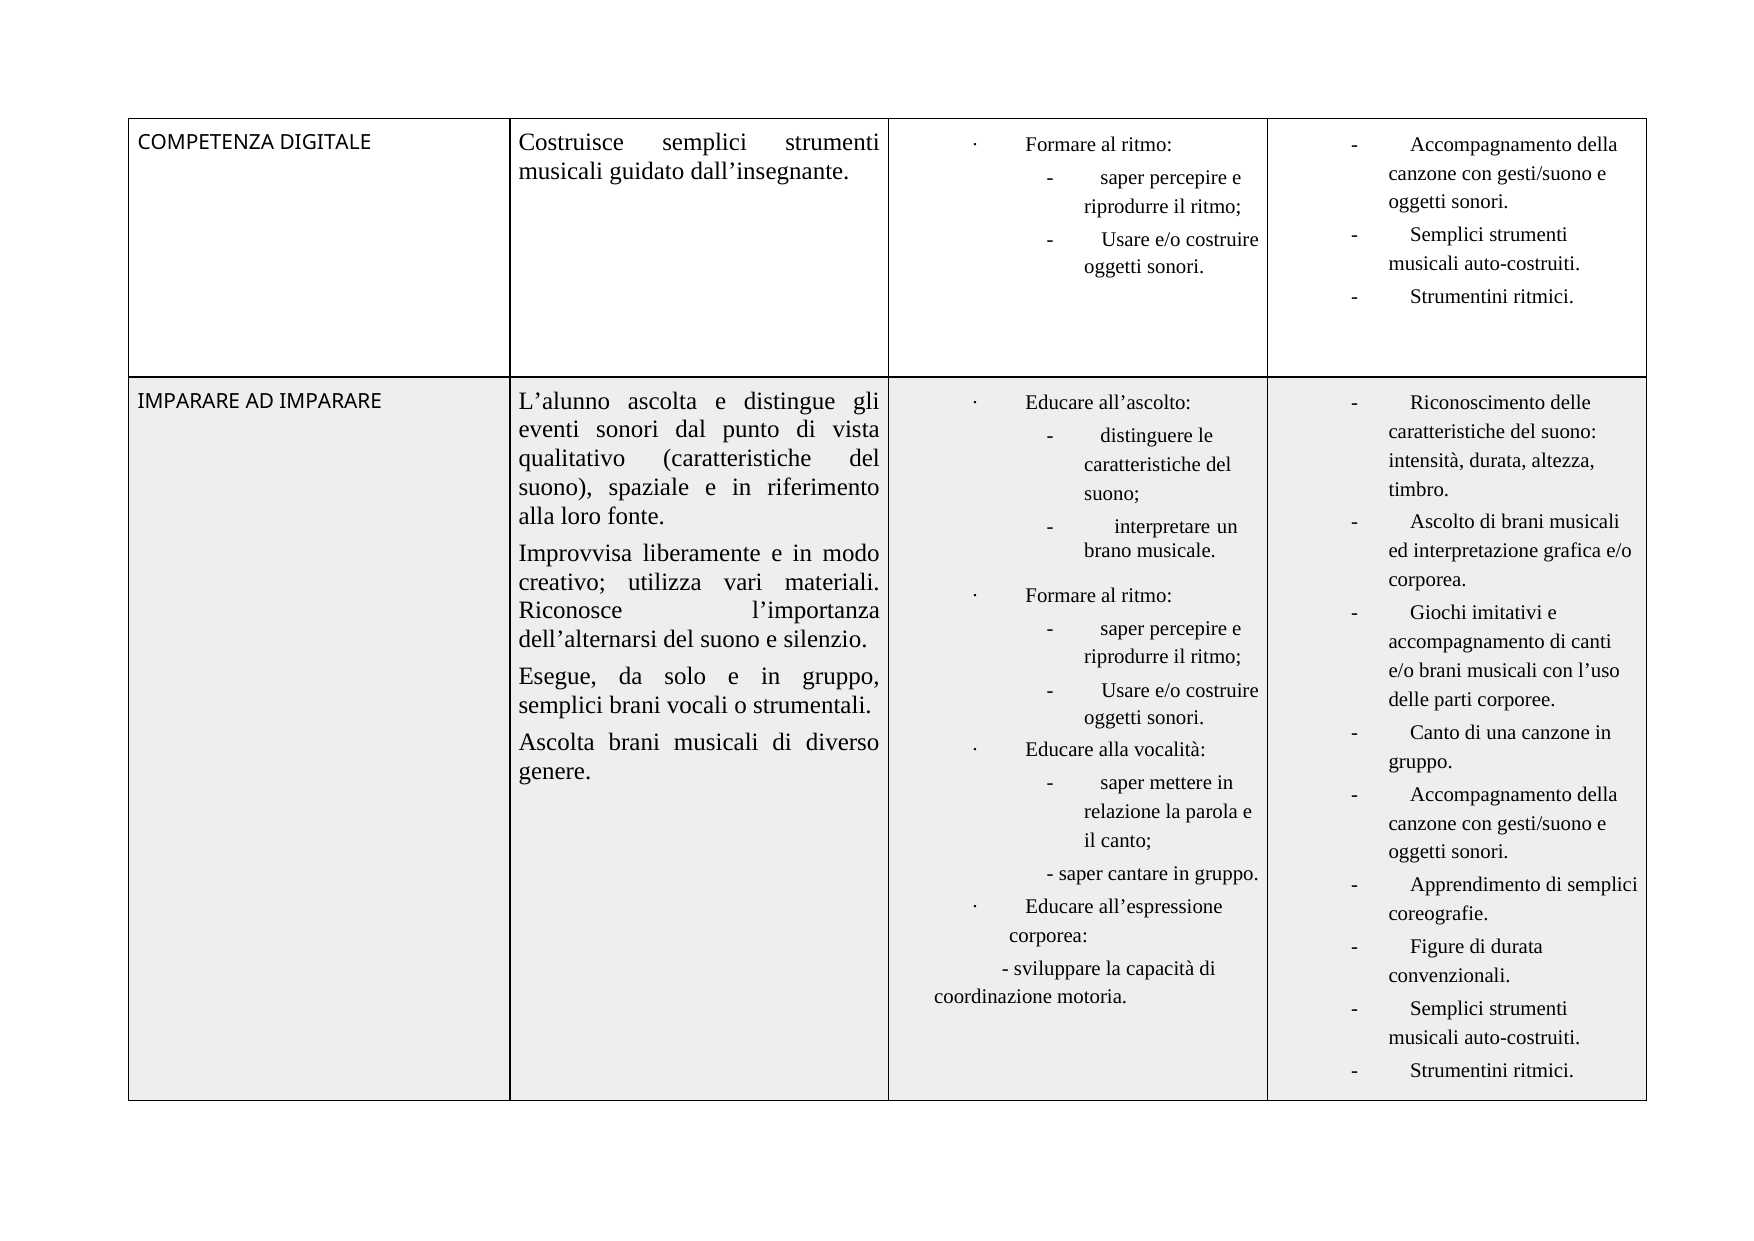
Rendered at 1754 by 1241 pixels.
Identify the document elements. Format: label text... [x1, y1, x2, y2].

table_cell · Formare al ritmo: - saper percepire e riprodurre il ritmo; - Usare e/o costruire oggetti sonori. [889, 119, 1267, 376]
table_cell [889, 378, 1267, 1100]
table_cell COMPETENZA DIGITALE [129, 119, 509, 376]
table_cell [129, 378, 509, 1100]
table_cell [1268, 378, 1646, 1100]
table_cell - Accompagnamento della canzone con gesti/suono e oggetti sonori. - Semplici strumenti musicali auto-costruiti. - Strumentini ritmici. [1268, 119, 1646, 376]
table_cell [511, 378, 888, 1100]
table_cell Costruisce semplici strumenti musicali guidato dall’insegnante. [511, 119, 888, 376]
